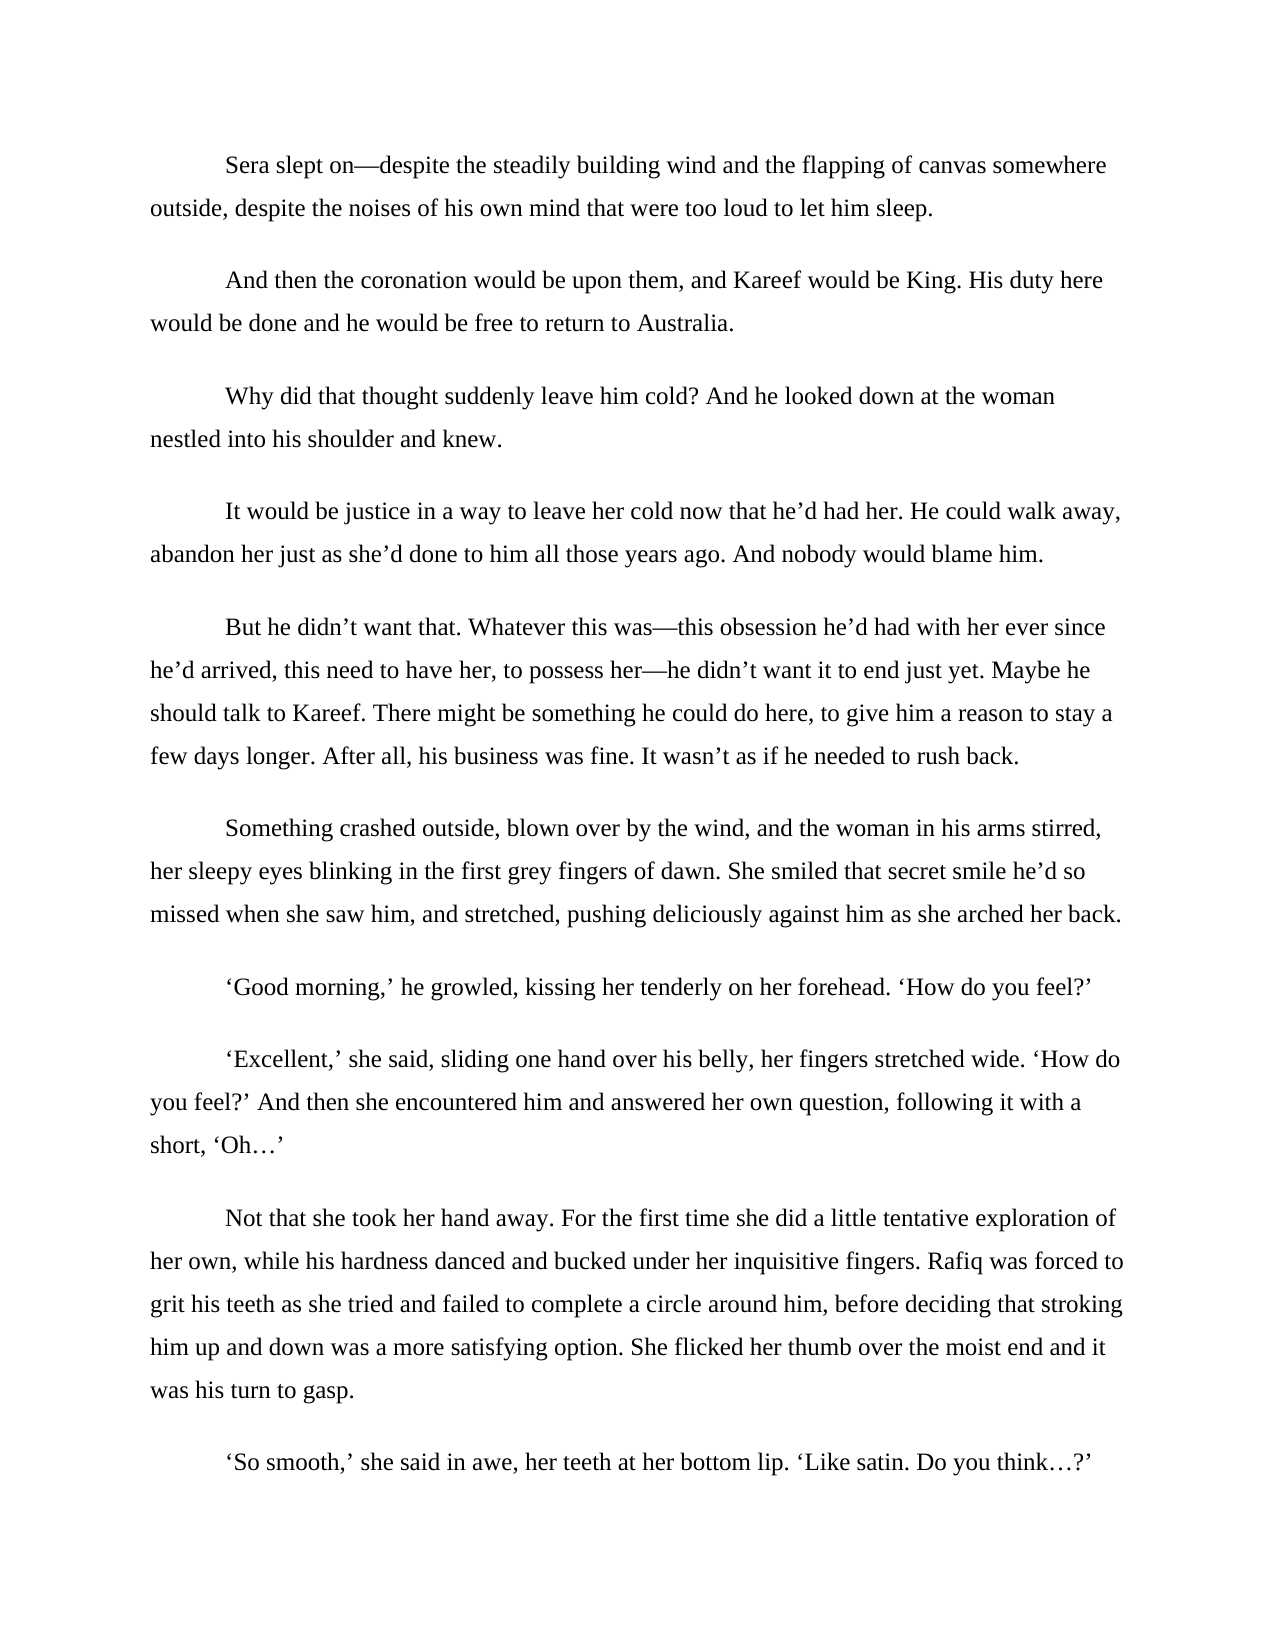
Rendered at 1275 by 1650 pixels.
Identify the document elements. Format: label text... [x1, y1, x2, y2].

text ‘So smooth,’ she said in awe, her teeth at her bottom lip. ‘Like satin. Do you think…?’ [150, 1447, 1125, 1476]
text And then the coronation would be upon them, and Kareef would be King. His duty here would be done and he would be free to return to Australia. [150, 265, 1125, 337]
text Why did that thought suddenly leave him cold? And he looked down at the woman nestled into his shoulder and knew. [150, 381, 1125, 453]
text It would be justice in a way to leave her cold now that he’d had her. He could walk away, abandon her just as she’d done to him all those years ago. And nobody would blame him. [150, 496, 1125, 568]
text ‘Good morning,’ he growled, kissing her tenderly on her forehead. ‘How do you feel?’ [150, 972, 1125, 1001]
text ‘Excellent,’ she said, sliding one hand over his belly, her fingers stretched wide. ‘How do you feel?’ And then she encountered him and answered her own question, following it with a short, ‘Oh…’ [150, 1044, 1125, 1159]
text Sera slept on—despite the steadily building wind and the flapping of canvas somewhere outside, despite the noises of his own mind that were too loud to let him sleep. [150, 150, 1125, 222]
text Something crashed outside, blown over by the wind, and the woman in his arms stirred, her sleepy eyes blinking in the first grey fingers of dawn. She smiled that secret smile he’d so missed when she saw him, and stretched, pushing deliciously against him as she arched her back. [150, 813, 1125, 928]
text But he didn’t want that. Whatever this was—this obsession he’d had with her ever since he’d arrived, this need to have her, to possess her—he didn’t want it to end just yet. Maybe he should talk to Kareef. There might be something he could do here, to give him a reason to stay a few days longer. After all, his business was fine. It wasn’t as if he needed to rush back. [150, 612, 1125, 770]
text Not that she took her hand away. For the first time she did a little tentative exploration of her own, while his hardness danced and bucked under her inquisitive fingers. Rafiq was forced to grit his teeth as she tried and failed to complete a circle around him, before deciding that stroking him up and down was a more satisfying option. She flicked her thumb over the moist end and it was his turn to gasp. [150, 1203, 1125, 1404]
